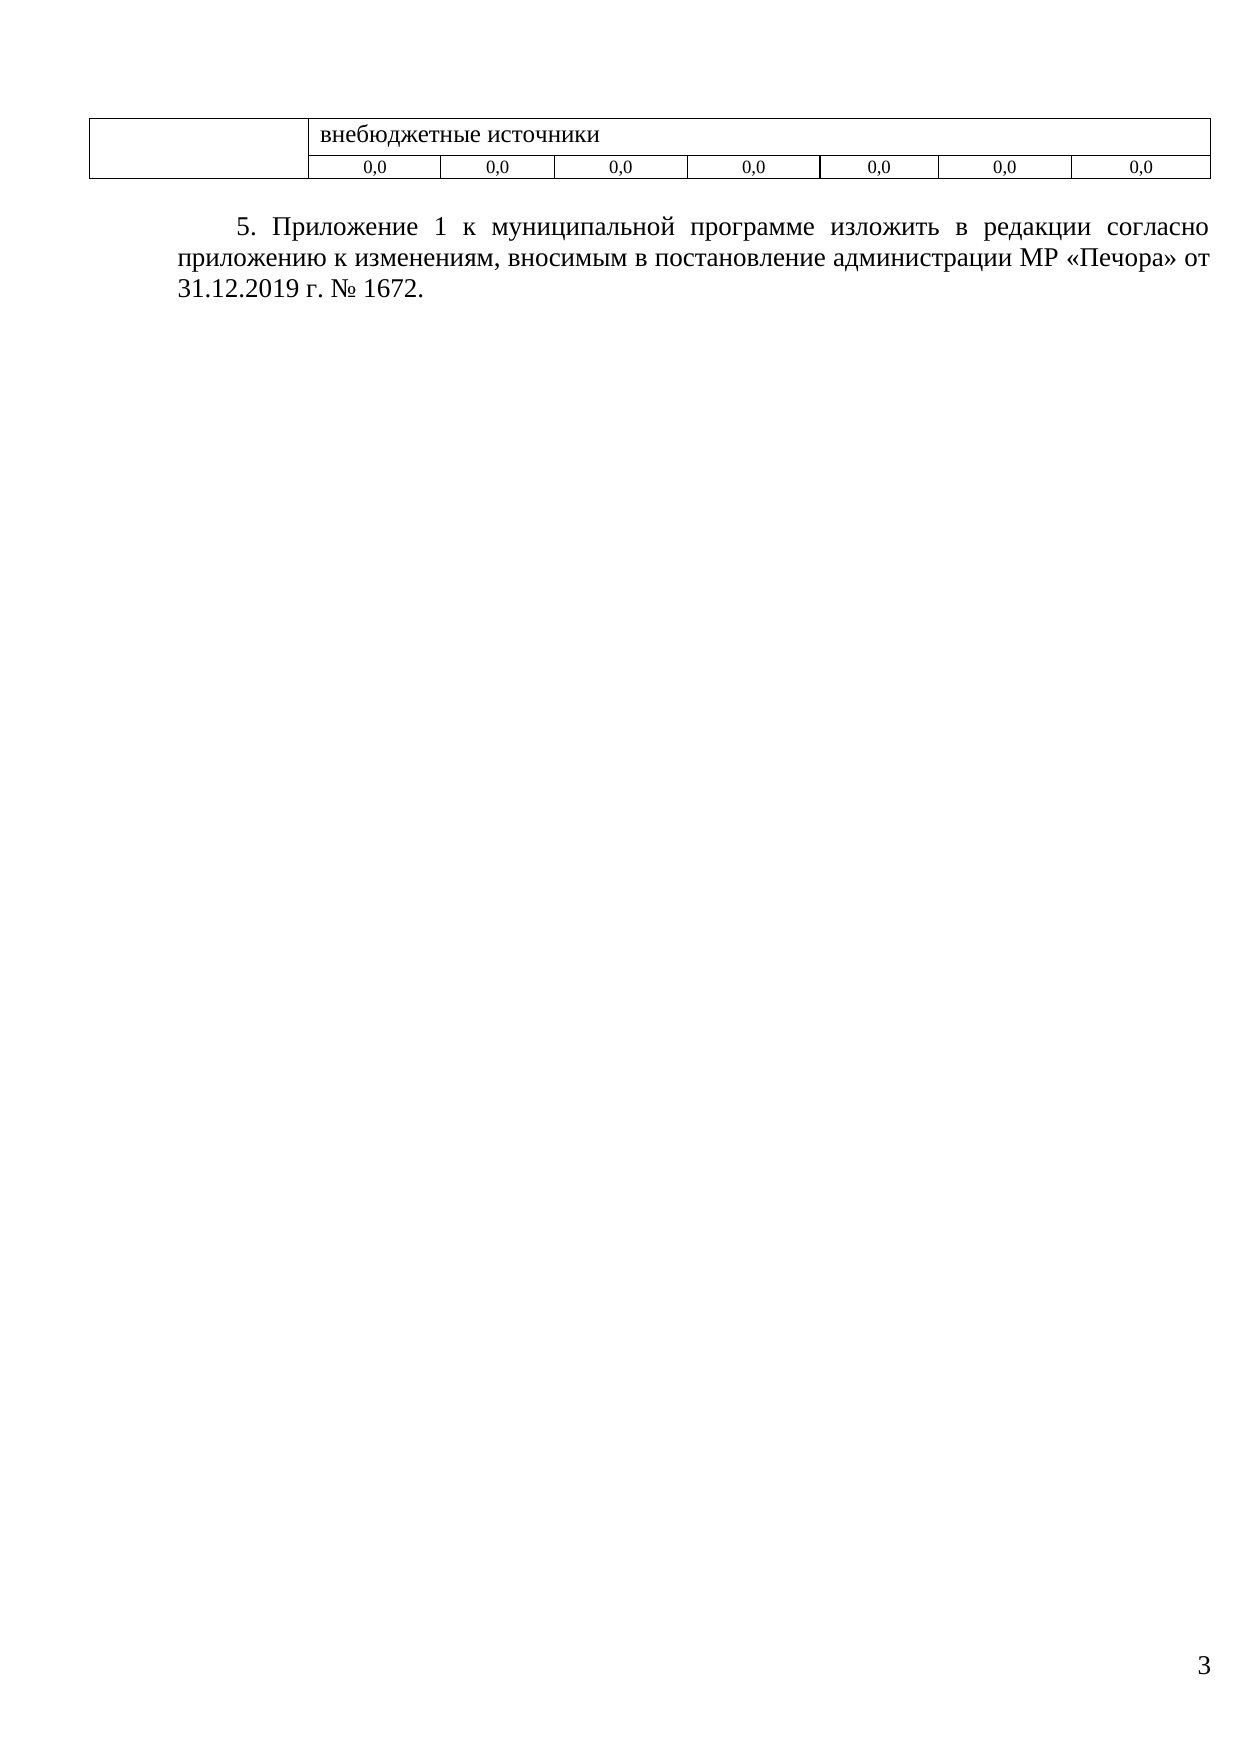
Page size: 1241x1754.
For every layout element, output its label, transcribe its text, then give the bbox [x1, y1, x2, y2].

text 5. Приложение 1 к муниципальной программе изложить в редакции согласно приложению к изменениям, вносимым в постановление администрации МР «Печора» от 31.12.2019 г. № 1672. [177, 210, 1211, 303]
table_cell 0,0 [1072, 156, 1210, 178]
table_cell 0,0 [309, 156, 440, 178]
table_cell 0,0 [939, 156, 1071, 178]
table_cell 0,0 [688, 156, 819, 178]
table_cell 0,0 [821, 156, 938, 178]
table_cell внебюджетные источники [309, 119, 1210, 155]
table_cell 0,0 [441, 156, 554, 178]
table_cell 0,0 [555, 156, 687, 178]
